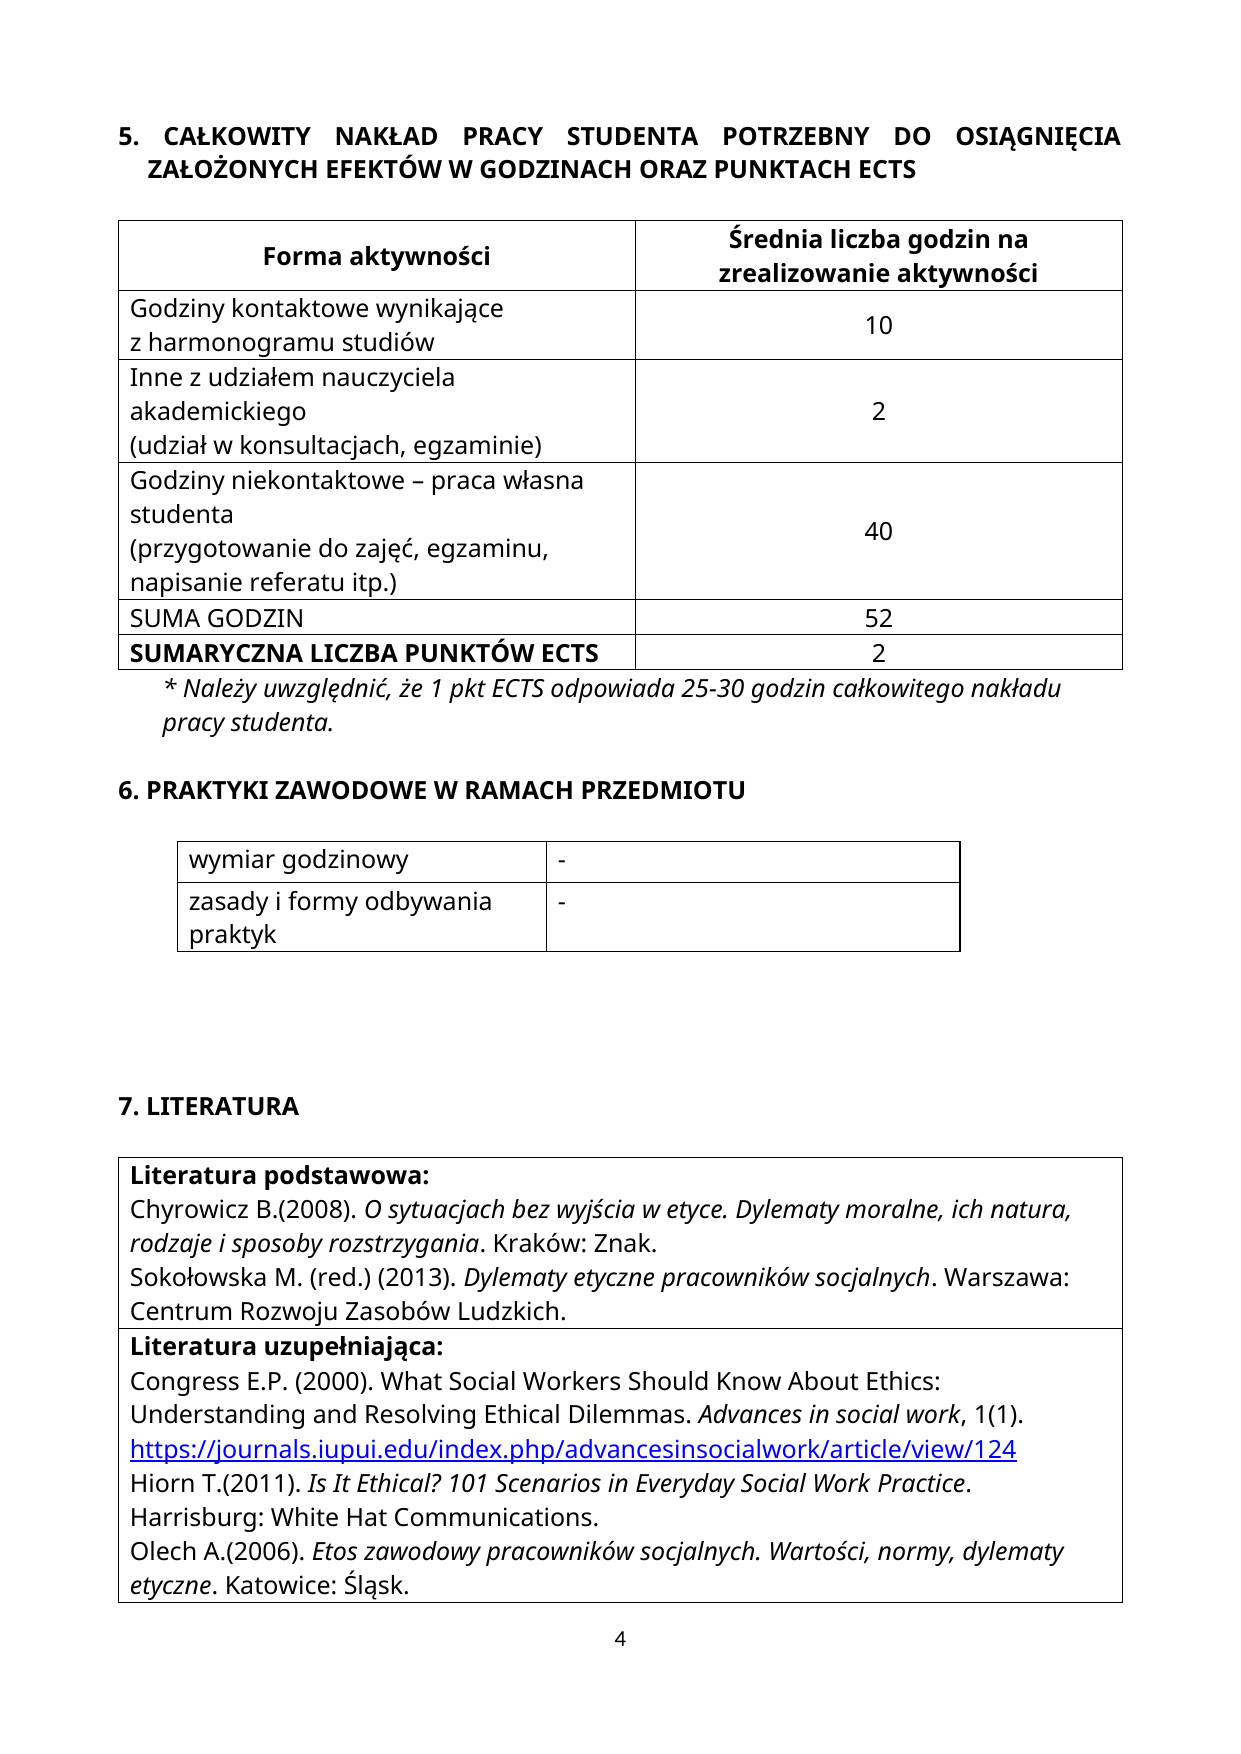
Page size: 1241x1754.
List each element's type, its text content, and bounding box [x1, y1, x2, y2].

table_cell Godziny kontaktowe wynikające z harmonogramu studiów [119, 291, 635, 359]
table_header wymiar godzinowy [178, 842, 546, 882]
table_cell zasady i formy odbywania praktyk [178, 883, 546, 951]
table_cell 10 [636, 291, 1122, 359]
table_cell 2 [636, 360, 1122, 462]
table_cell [119, 1329, 1122, 1602]
table_cell 52 [636, 600, 1122, 634]
table_cell SUMA GODZIN [119, 600, 635, 634]
text 6. PRAKTYKI ZAWODOWE W RAMACH PRZEDMIOTU [118, 773, 1122, 807]
table_cell 40 [636, 463, 1122, 599]
text 5. CAŁKOWITY NAKŁAD PRACY STUDENTA POTRZEBNY DO OSIĄGNIĘCIA ZAŁOŻONYCH EFEKTÓW W GODZINACH ORAZ PUNKTACH ECTS [118, 118, 1122, 186]
table_header Średnia liczba godzin na zrealizowanie aktywności [636, 221, 1122, 289]
table_header - [547, 842, 959, 882]
table_header Literatura podstawowa: Chyrowicz B.(2008). O sytuacjach bez wyjścia w etyce. Dylematy moralne, ich natura, rodzaje i sposoby rozstrzygania. Kraków: Znak. Sokołowska M. (red.) (2013). Dylematy etyczne pracowników socjalnych. Warszawa: Centrum Rozwoju Zasobów Ludzkich. [119, 1158, 1122, 1328]
table_cell 2 [636, 635, 1122, 669]
text 7. LITERATURA [118, 1088, 1122, 1123]
text * Należy uwzględnić, że 1 pkt ECTS odpowiada 25-30 godzin całkowitego nakładu pracy studenta. [162, 670, 1122, 738]
table_header Forma aktywności [119, 221, 635, 289]
table_cell Godziny niekontaktowe – praca własna studenta (przygotowanie do zajęć, egzaminu, napisanie referatu itp.) [119, 463, 635, 599]
table_cell Inne z udziałem nauczyciela akademickiego (udział w konsultacjach, egzaminie) [119, 360, 635, 462]
table_cell SUMARYCZNA LICZBA PUNKTÓW ECTS [119, 635, 635, 669]
table_cell - [547, 883, 959, 951]
